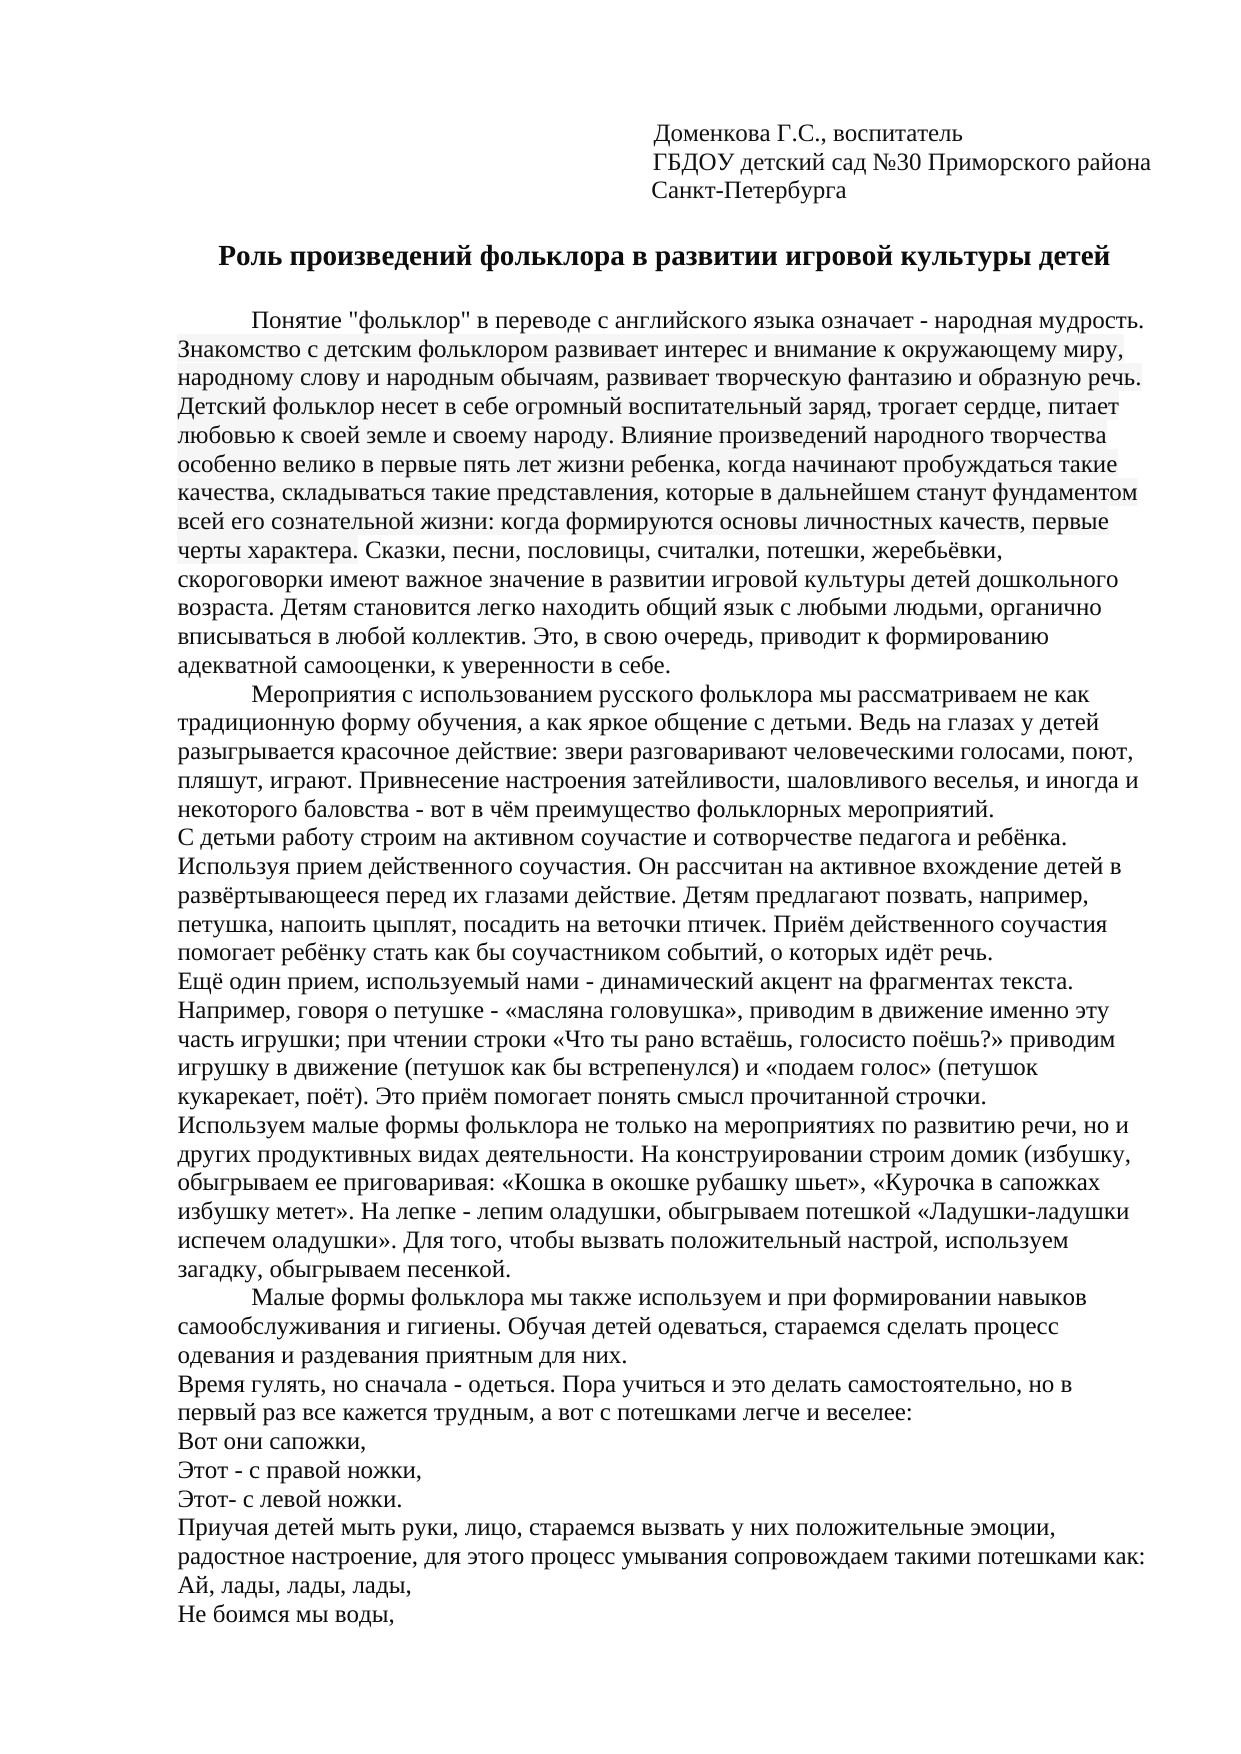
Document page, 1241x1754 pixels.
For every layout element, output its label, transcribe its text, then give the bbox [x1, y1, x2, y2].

text ГБДОУ детский сад №30 Приморского района [177, 147, 1152, 176]
text Роль произведений фольклора в развитии игровой культуры детей [177, 238, 1152, 271]
text Ещё один прием, используемый нами - динамический акцент на фрагментах текста. Например, говоря о петушке - «масляна головушка», приводим в движение именно эту часть игрушки; при чтении строки «Что ты рано встаёшь, голосисто поёшь?» приводим игрушку в движение (петушок как бы встрепенулся) и «подаем голос» (петушок кукарекает, поёт). Это приём помогает понять смысл прочитанной строчки. [177, 966, 1152, 1110]
text С детьми работу строим на активном соучастие и сотворчестве педагога и ребёнка. Используя прием действенного соучастия. Он рассчитан на активное вхождение детей в развёртывающееся перед их глазами действие. Детям предлагают позвать, например, петушка, напоить цыплят, посадить на веточки птичек. Приём действенного соучастия помогает ребёнку стать как бы соучастником событий, о которых идёт речь. [177, 822, 1152, 966]
text Санкт-Петербурга [177, 176, 1152, 204]
text Этот - с правой ножки, [177, 1455, 1152, 1484]
text Приучая детей мыть руки, лицо, стараемся вызвать у них положительные эмоции, радостное настроение, для этого процесс умывания сопровождаем такими потешками как: [177, 1512, 1152, 1570]
text Используем малые формы фольклора не только на мероприятиях по развитию речи, но и других продуктивных видах деятельности. На конструировании строим домик (избушку, обыгрываем ее приговаривая: «Кошка в окошке рубашку шьет», «Курочка в сапожках избушку метет». На лепке - лепим оладушки, обыгрываем потешкой «Ладушки-ладушки испечем оладушки». Для того, чтобы вызвать положительный настрой, используем загадку, обыгрываем песенкой. [177, 1110, 1152, 1282]
text Мероприятия с использованием русского фольклора мы рассматриваем не как традиционную форму обучения, а как яркое общение с детьми. Ведь на глазах у детей разыгрывается красочное действие: звери разговаривают человеческими голосами, поют, пляшут, играют. Привнесение настроения затейливости, шаловливого веселья, и иногда и некоторого баловства - вот в чём преимущество фольклорных мероприятий. [177, 679, 1152, 822]
text Время гулять, но сначала - одеться. Пора учиться и это делать самостоятельно, но в первый раз все кажется трудным, а вот с потешками легче и веселее: [177, 1369, 1152, 1426]
text Малые формы фольклора мы также используем и при формировании навыков самообслуживания и гигиены. Обучая детей одеваться, стараемся сделать процесс одевания и раздевания приятным для них. [177, 1282, 1152, 1369]
text Не боимся мы воды, [177, 1599, 1152, 1627]
text Этот- с левой ножки. [177, 1484, 1152, 1512]
text Ай, лады, лады, лады, [177, 1570, 1152, 1599]
text Доменкова Г.С., воспитатель [177, 118, 1152, 147]
text Вот они сапожки, [177, 1426, 1152, 1455]
text Понятие "фольклор" в переводе с английского языка означает - народная мудрость. Знакомство с детским фольклором развивает интерес и внимание к окружающему миру, народному слову и народным обычаям, развивает творческую фантазию и образную речь. Детский фольклор несет в себе огромный воспитательный заряд, трогает сердце, питает любовью к своей земле и своему народу. Влияние произведений народного творчества особенно велико в первые пять лет жизни ребенка, когда начинают пробуждаться такие качества, складываться такие представления, которые в дальнейшем станут фундаментом всей его сознательной жизни: когда формируются основы личностных качеств, первые черты характера. Сказки, песни, пословицы, считалки, потешки, жеребьёвки, скороговорки имеют важное значение в развитии игровой культуры детей дошкольного возраста. Детям становится легко находить общий язык с любыми людьми, органично вписываться в любой коллектив. Это, в свою очередь, приводит к формированию адекватной самооценки, к уверенности в себе. [177, 305, 1152, 679]
